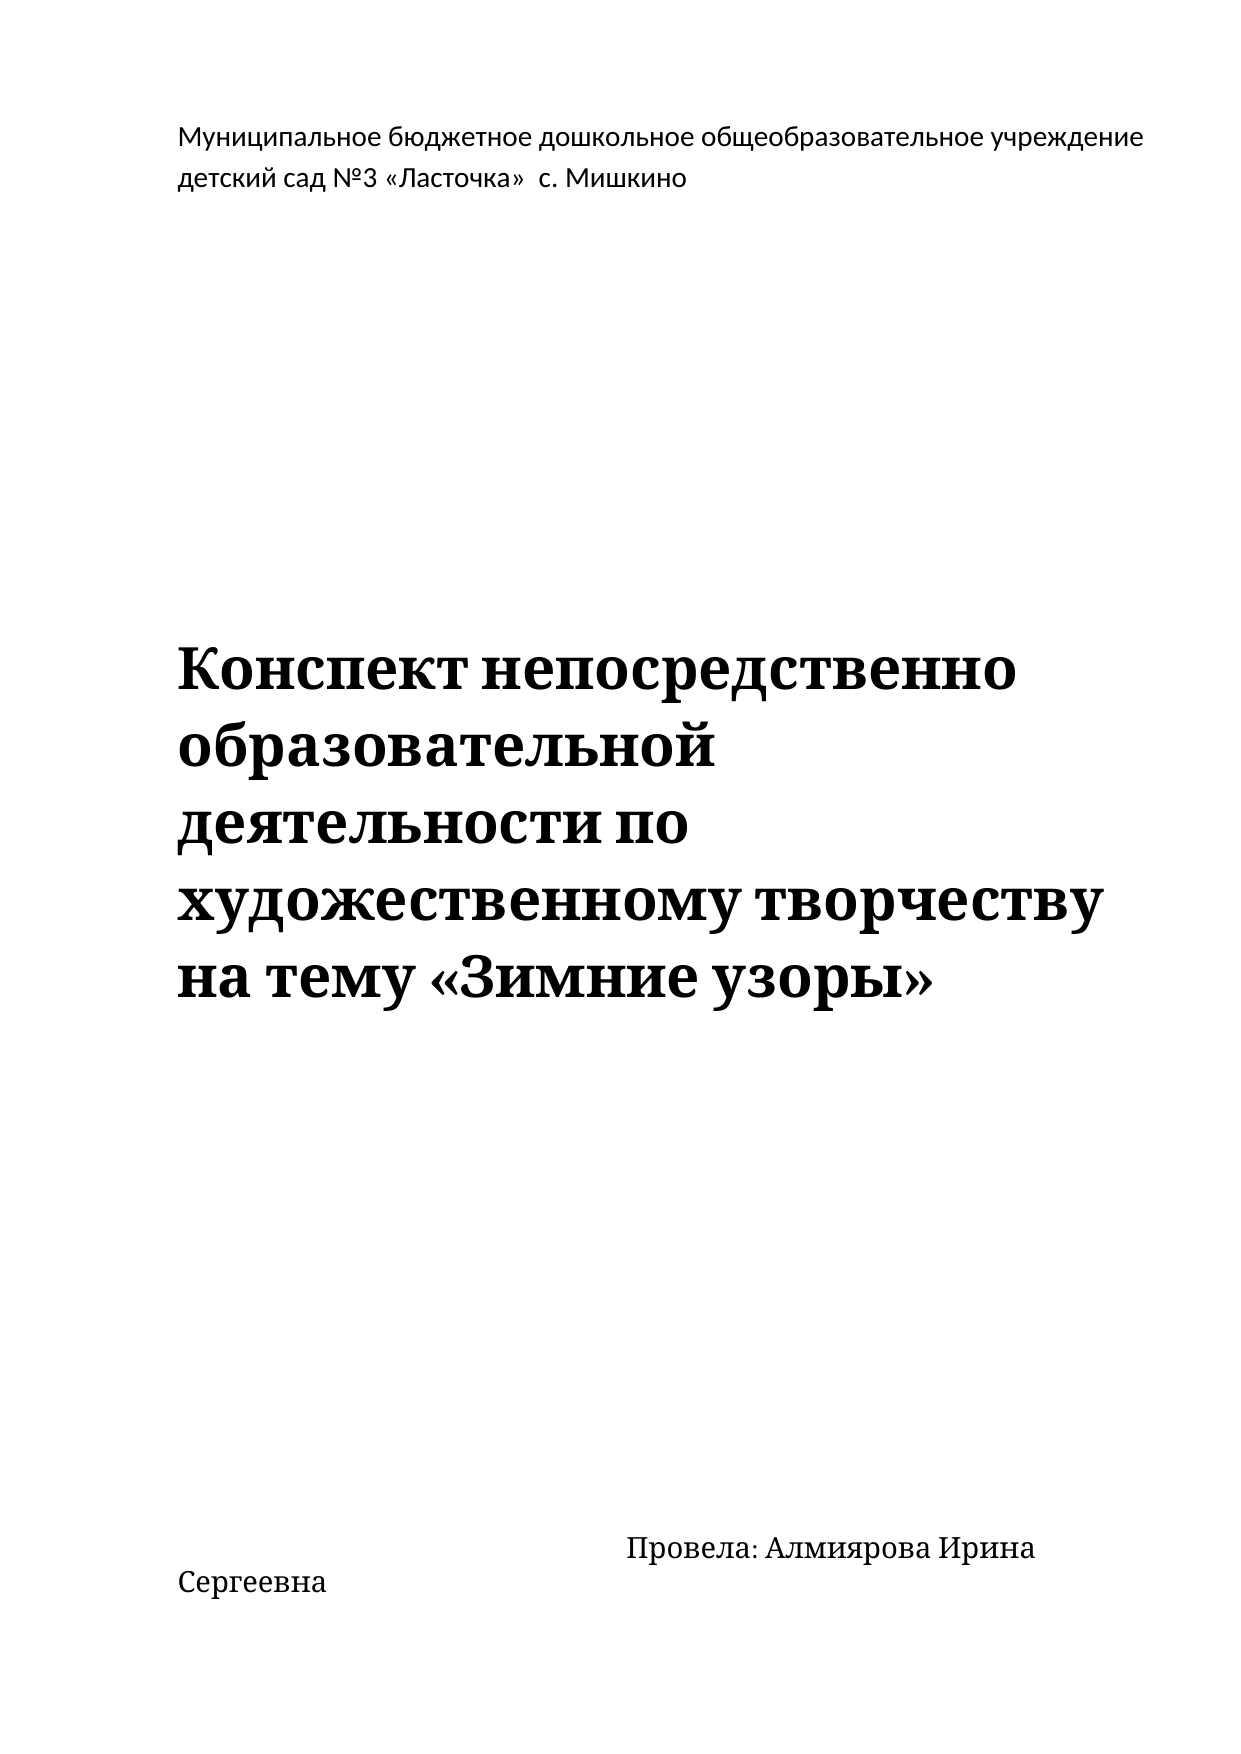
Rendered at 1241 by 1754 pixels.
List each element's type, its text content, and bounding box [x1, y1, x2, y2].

text Провела: Алмиярова Ирина Сергеевна [177, 1533, 1152, 1600]
text Конспект непосредственно образовательной деятельности по художественному творчеству на тему «Зимние узоры» [177, 637, 1152, 1012]
text Муниципальное бюджетное дошкольное общеобразовательное учреждение детский сад №3 «Ласточка» с. Мишкино [177, 118, 1152, 195]
